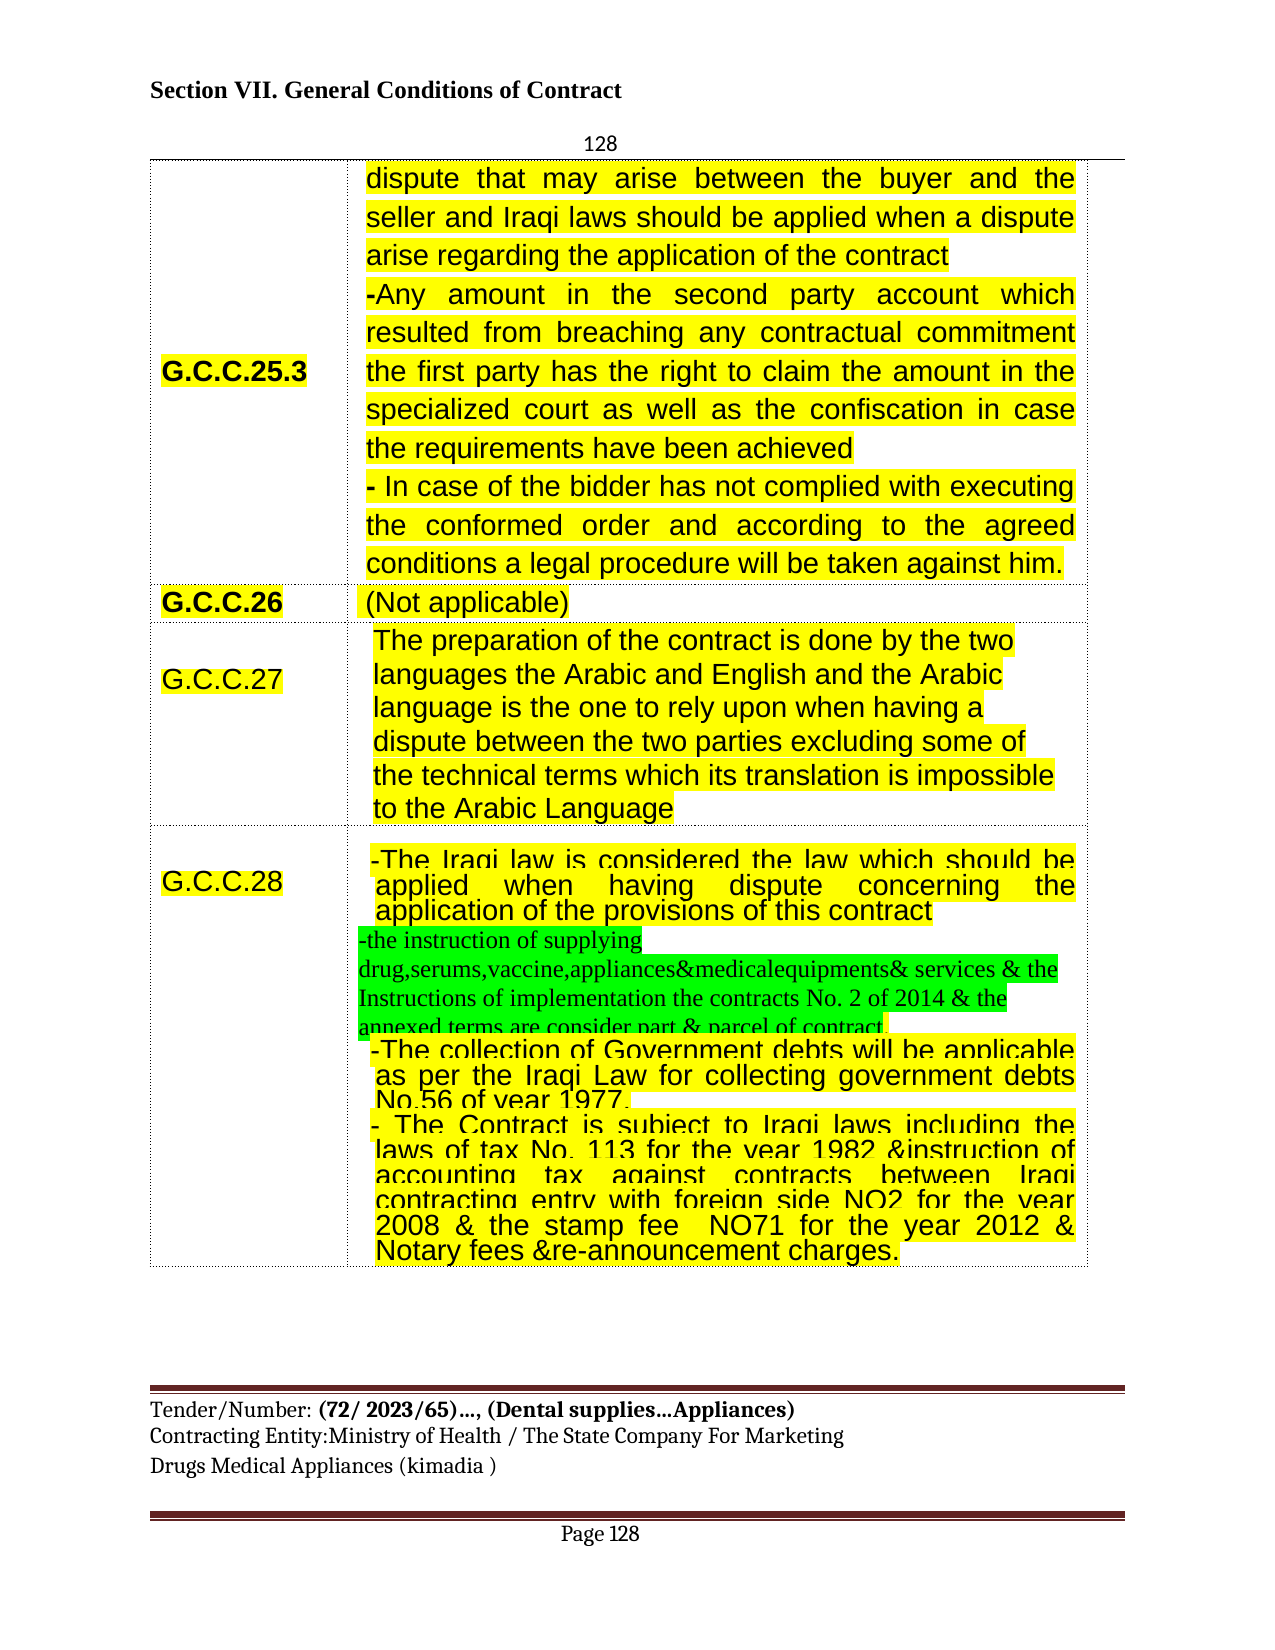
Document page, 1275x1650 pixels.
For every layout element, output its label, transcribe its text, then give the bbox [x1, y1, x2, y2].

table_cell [150, 160, 347, 584]
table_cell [347, 160, 1088, 584]
table_cell (Not applicable) [347, 584, 1088, 622]
table_cell G.C.C.26 [150, 584, 347, 622]
table_cell The preparation of the contract is done by the two languages the Arabic and English and the Arabic language is the one to rely upon when having a dispute between the two parties excluding some of the technical terms which its translation is impossible to the Arabic Language [347, 622, 1088, 824]
table_cell G.C.C.28 [150, 825, 347, 1266]
table_cell G.C.C.27 [150, 622, 347, 824]
table_cell -The Iraqi law is considered the law which should be applied when having dispute concerning the application of the provisions of this contract -the instruction of supplying drug,serums,vaccine,appliances&medicalequipments& services & the Instructions of implementation the contracts No. 2 of 2014 & the annexed terms are consider part & parcel of contract. -The collection of Government debts will be applicable as per the Iraqi Law for collecting government debts No.56 of year 1977. - The Contract is subject to Iraqi laws including the laws of tax No. 113 for the year 1982 &instruction of accounting tax against contracts between Iraqi contracting entry with foreign side NO2 for the year 2008 & the stamp fee NO71 for the year 2012 & Notary fees &re-announcement charges. [347, 825, 1088, 1266]
